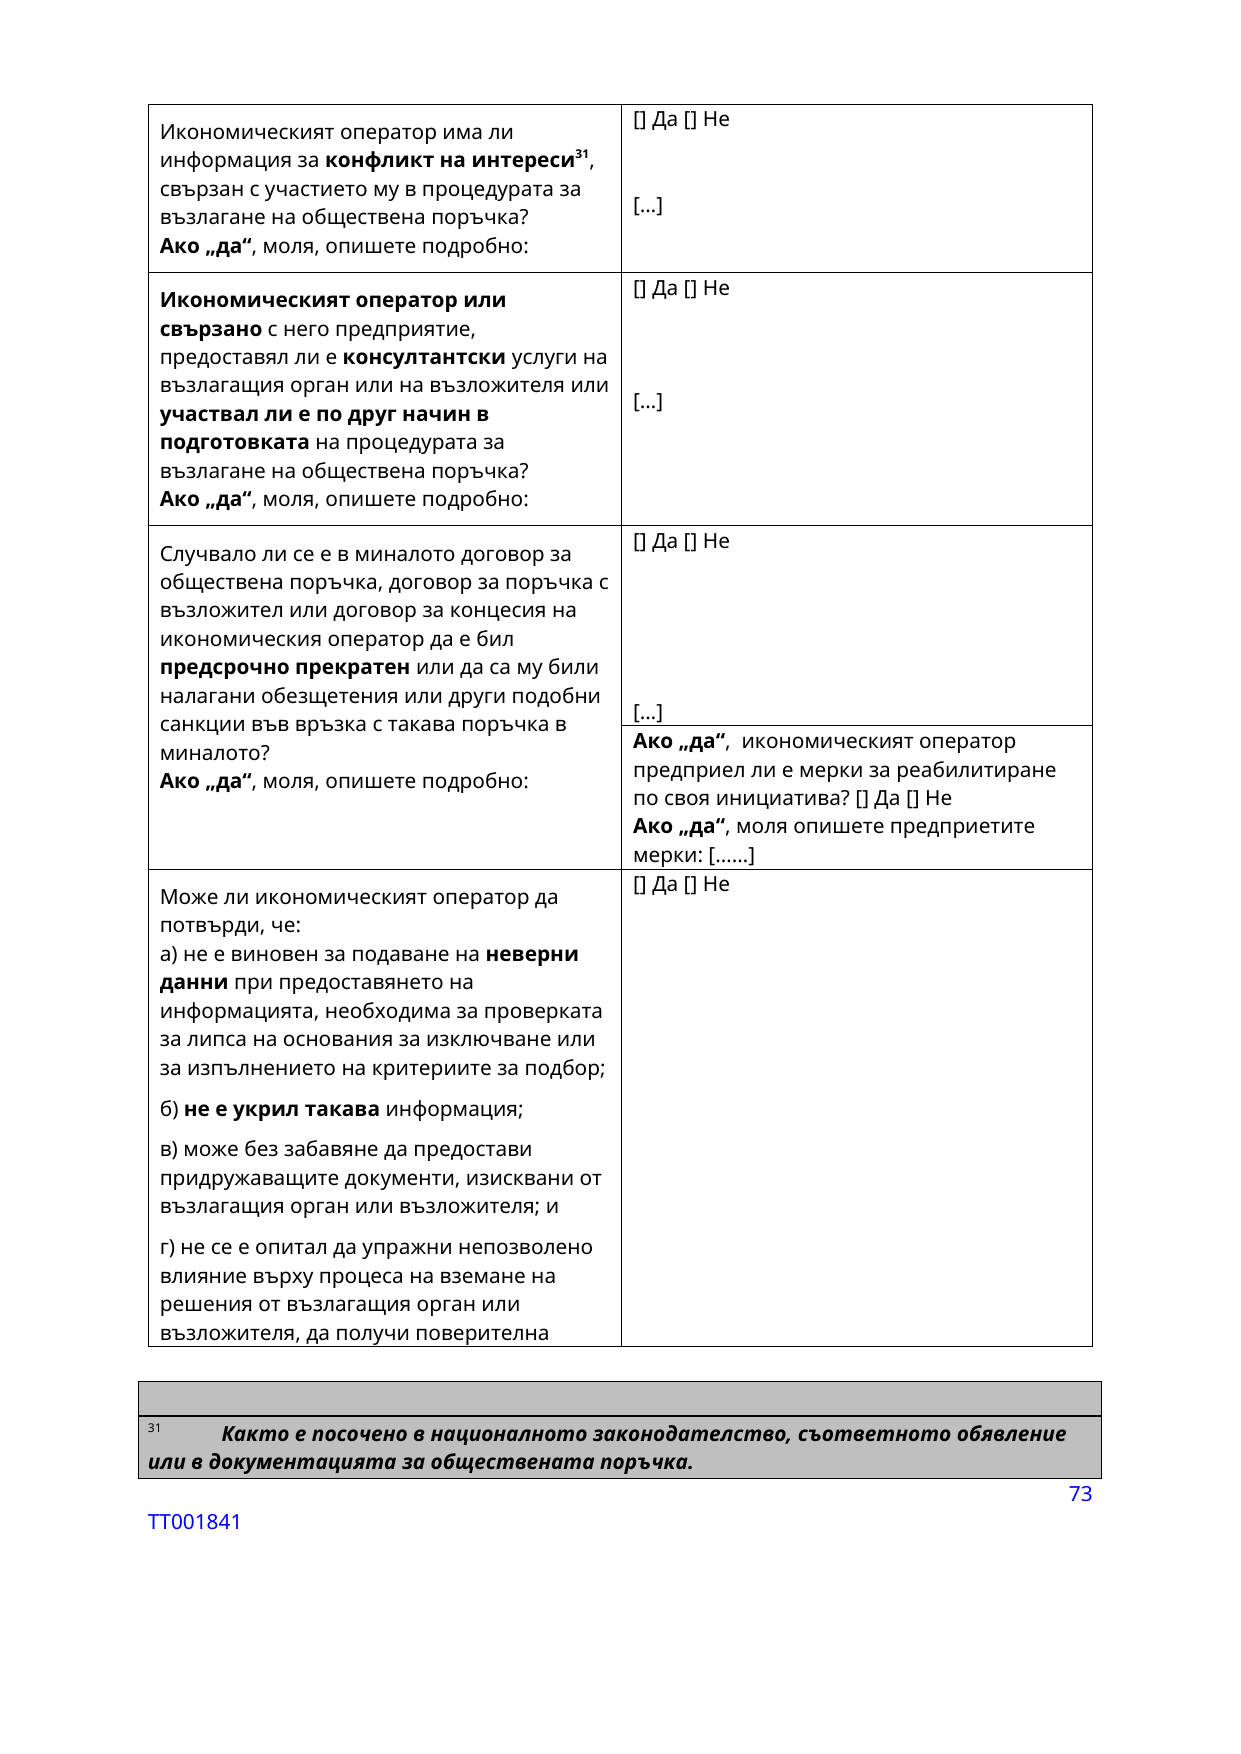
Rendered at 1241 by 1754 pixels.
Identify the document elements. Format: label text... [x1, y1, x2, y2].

table_cell [] Да [] Не […] [622, 526, 1092, 725]
table_cell Случвало ли се е в миналото договор за обществена поръчка, договор за поръчка с възложител или договор за концесия на икономическия оператор да е бил предсрочно прекратен или да са му били налагани обезщетения или други подобни санкции във връзка с такава поръчка в миналото? Ако „да“, моля, опишете подробно: [149, 526, 621, 868]
table_cell Икономическият оператор или свързано с него предприятие, предоставял ли е консултантски услуги на възлагащия орган или на възложителя или участвал ли е по друг начин в подготовката на процедурата за възлагане на обществена поръчка? Ако „да“, моля, опишете подробно: [149, 273, 621, 525]
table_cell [149, 870, 621, 1346]
table_cell Икономическият оператор има ли информация за конфликт на интереси, свързан с участието му в процедурата за възлагане на обществена поръчка? Ако „да“, моля, опишете подробно: [149, 105, 621, 272]
table_cell [] Да [] Не [622, 870, 1092, 1346]
table_cell Ако „да“, икономическият оператор предприел ли е мерки за реабилитиране по своя инициатива? [] Да [] Не Ако „да“, моля опишете предприетите мерки: [……] [622, 726, 1092, 868]
table_cell [] Да [] Не […] [622, 105, 1092, 272]
table_cell [] Да [] Не […] [622, 273, 1092, 525]
